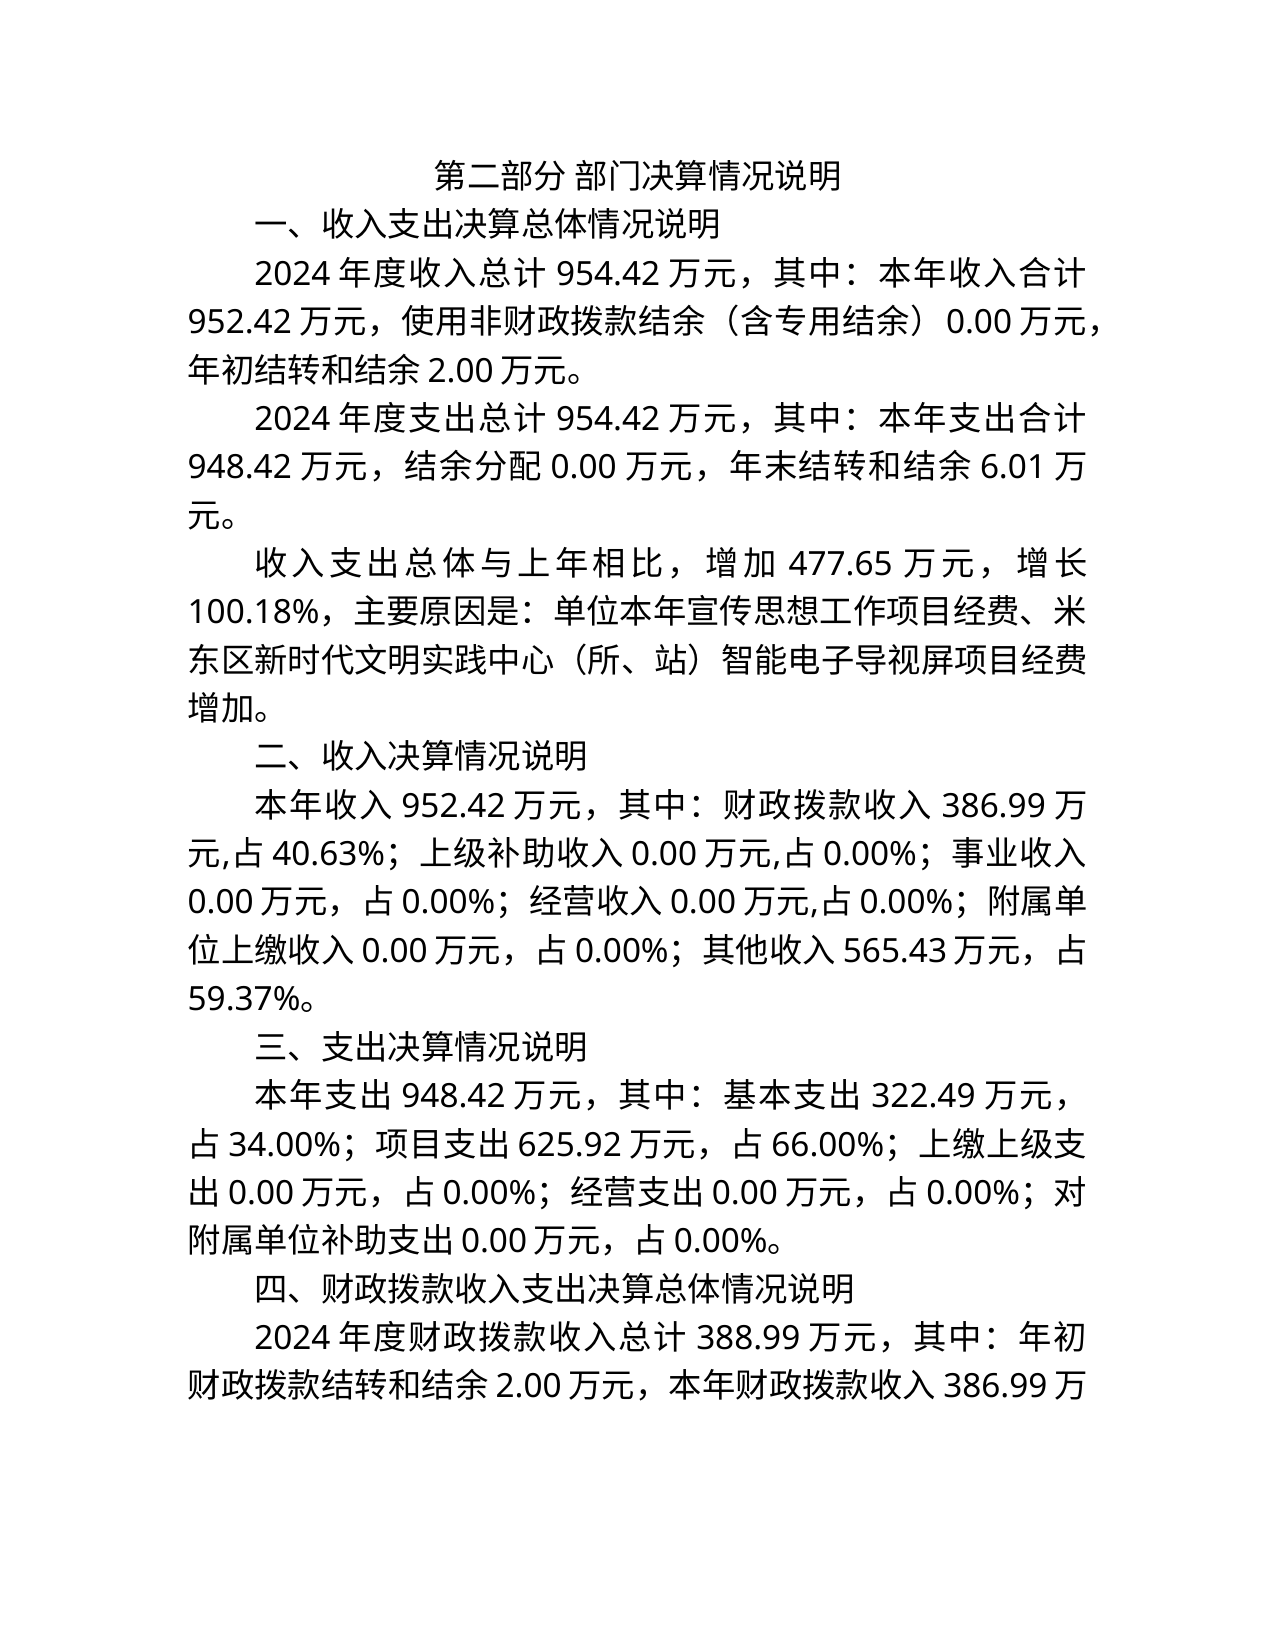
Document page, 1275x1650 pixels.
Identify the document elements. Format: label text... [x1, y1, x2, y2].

text 二、收入决算情况说明 [187, 730, 1087, 778]
text 本年支出948.42万元，其中：基本支出322.49万元，占34.00%；项目支出625.92万元，占66.00%；上缴上级支出0.00万元，占0.00%；经营支出0.00万元，占0.00%；对附属单位补助支出0.00万元，占0.00%。 [187, 1069, 1087, 1263]
text 收入支出总体与上年相比，增加477.65万元，增长100.18%，主要原因是：单位本年宣传思想工作项目经费、米东区新时代文明实践中心（所、站）智能电子导视屏项目经费增加。 [187, 537, 1087, 730]
text 本年收入952.42万元，其中：财政拨款收入386.99万元,占40.63%；上级补助收入0.00万元,占0.00%；事业收入0.00万元，占0.00%；经营收入0.00万元,占0.00%；附属单位上缴收入0.00万元，占0.00%；其他收入565.43万元，占59.37%。 [187, 778, 1087, 1021]
text 第二部分 部门决算情况说明 [187, 150, 1087, 198]
text 2024年度支出总计954.42万元，其中：本年支出合计948.42万元，结余分配0.00万元，年末结转和结余6.01万元。 [187, 392, 1087, 537]
text 三、支出决算情况说明 [187, 1021, 1087, 1069]
text 一、收入支出决算总体情况说明 [187, 198, 1087, 246]
text 四、财政拨款收入支出决算总体情况说明 [187, 1263, 1087, 1311]
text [187, 1311, 1087, 1408]
text 2024年度收入总计954.42万元，其中：本年收入合计952.42万元，使用非财政拨款结余（含专用结余）0.00万元，年初结转和结余2.00万元。 [187, 246, 1087, 392]
